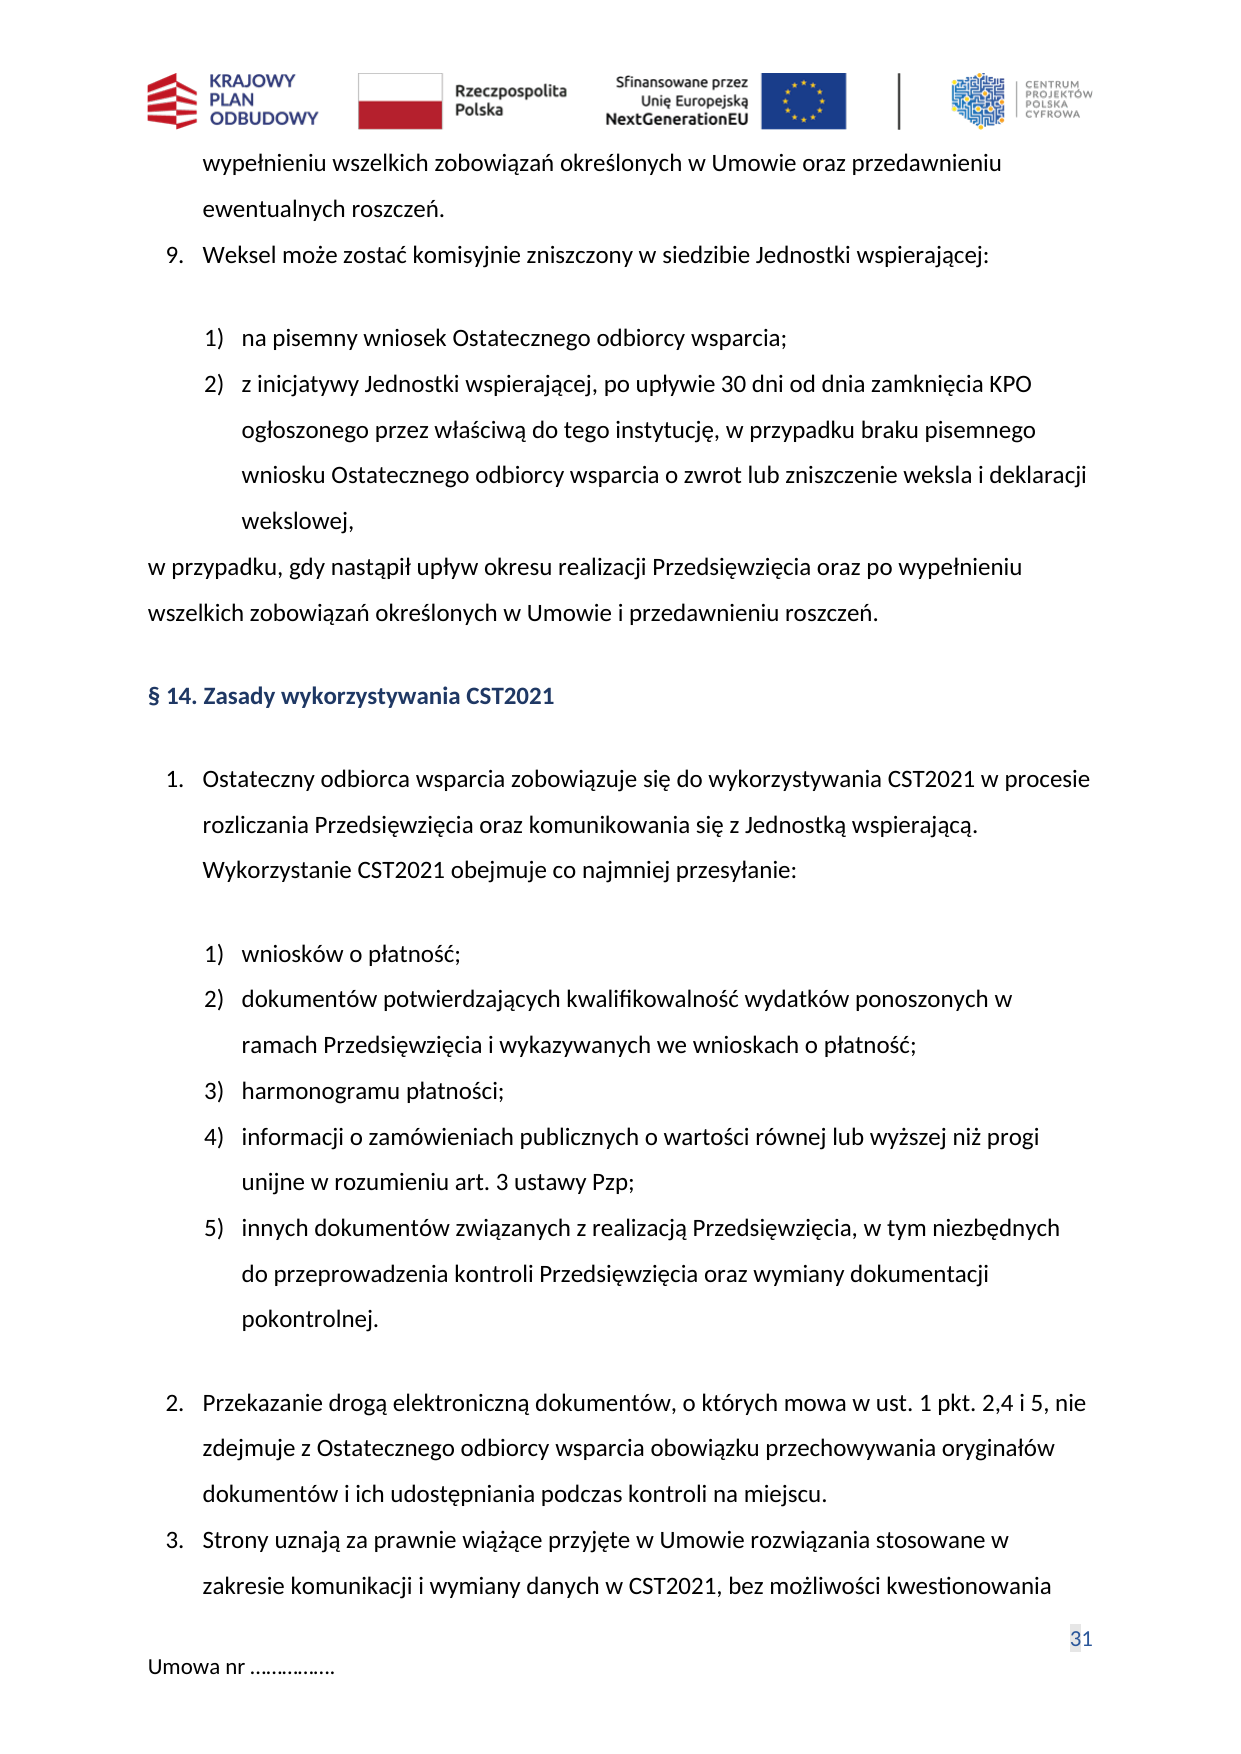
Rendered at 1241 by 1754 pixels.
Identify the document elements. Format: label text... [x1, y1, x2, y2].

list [165, 1524, 1093, 1600]
list na pisemny wniosek Ostatecznego odbiorcy wsparcia; [204, 322, 1093, 353]
list innych dokumentów związanych z realizacją Przedsięwzięcia, w tym niezbędnych do przeprowadzenia kontroli Przedsięwzięcia oraz wymiany dokumentacji pokontrolnej. [204, 1212, 1093, 1334]
list Ostateczny odbiorca wsparcia zobowiązuje się do wykorzystywania CST2021 w procesie rozliczania Przedsięwzięcia oraz komunikowania się z Jednostką wspierającą. Wykorzystanie CST2021 obejmuje co najmniej przesyłanie: [165, 763, 1093, 885]
list Przekazanie drogą elektroniczną dokumentów, o których mowa w ust. 1 pkt. 2,4 i 5, nie zdejmuje z Ostatecznego odbiorcy wsparcia obowiązku przechowywania oryginałów dokumentów i ich udostępniania podczas kontroli na miejscu. [165, 1387, 1093, 1509]
list dokumentów potwierdzających kwalifikowalność wydatków ponoszonych w ramach Przedsięwzięcia i wykazywanych we wnioskach o płatność; [204, 983, 1093, 1060]
list Weksel może zostać komisyjnie zniszczony w siedzibie Jednostki wspierającej: [165, 239, 1093, 269]
picture [147, 73, 1093, 130]
subtitle § 14. Zasady wykorzystywania CST2021 [148, 680, 1093, 710]
list informacji o zamówieniach publicznych o wartości równej lub wyższej niż progi unijne w rozumieniu art. 3 ustawy Pzp; [204, 1121, 1093, 1197]
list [165, 148, 1093, 224]
text w przypadku, gdy nastąpił upływ okresu realizacji Przedsięwzięcia oraz po wypełnieniu wszelkich zobowiązań określonych w Umowie i przedawnieniu roszczeń. [148, 551, 1093, 627]
list wniosków o płatność; [204, 938, 1093, 968]
list harmonogramu płatności; [204, 1075, 1093, 1106]
list z inicjatywy Jednostki wspierającej, po upływie 30 dni od dnia zamknięcia KPO ogłoszonego przez właściwą do tego instytucję, w przypadku braku pisemnego wniosku Ostatecznego odbiorcy wsparcia o zwrot lub zniszczenie weksla i deklaracji wekslowej, [204, 368, 1093, 536]
